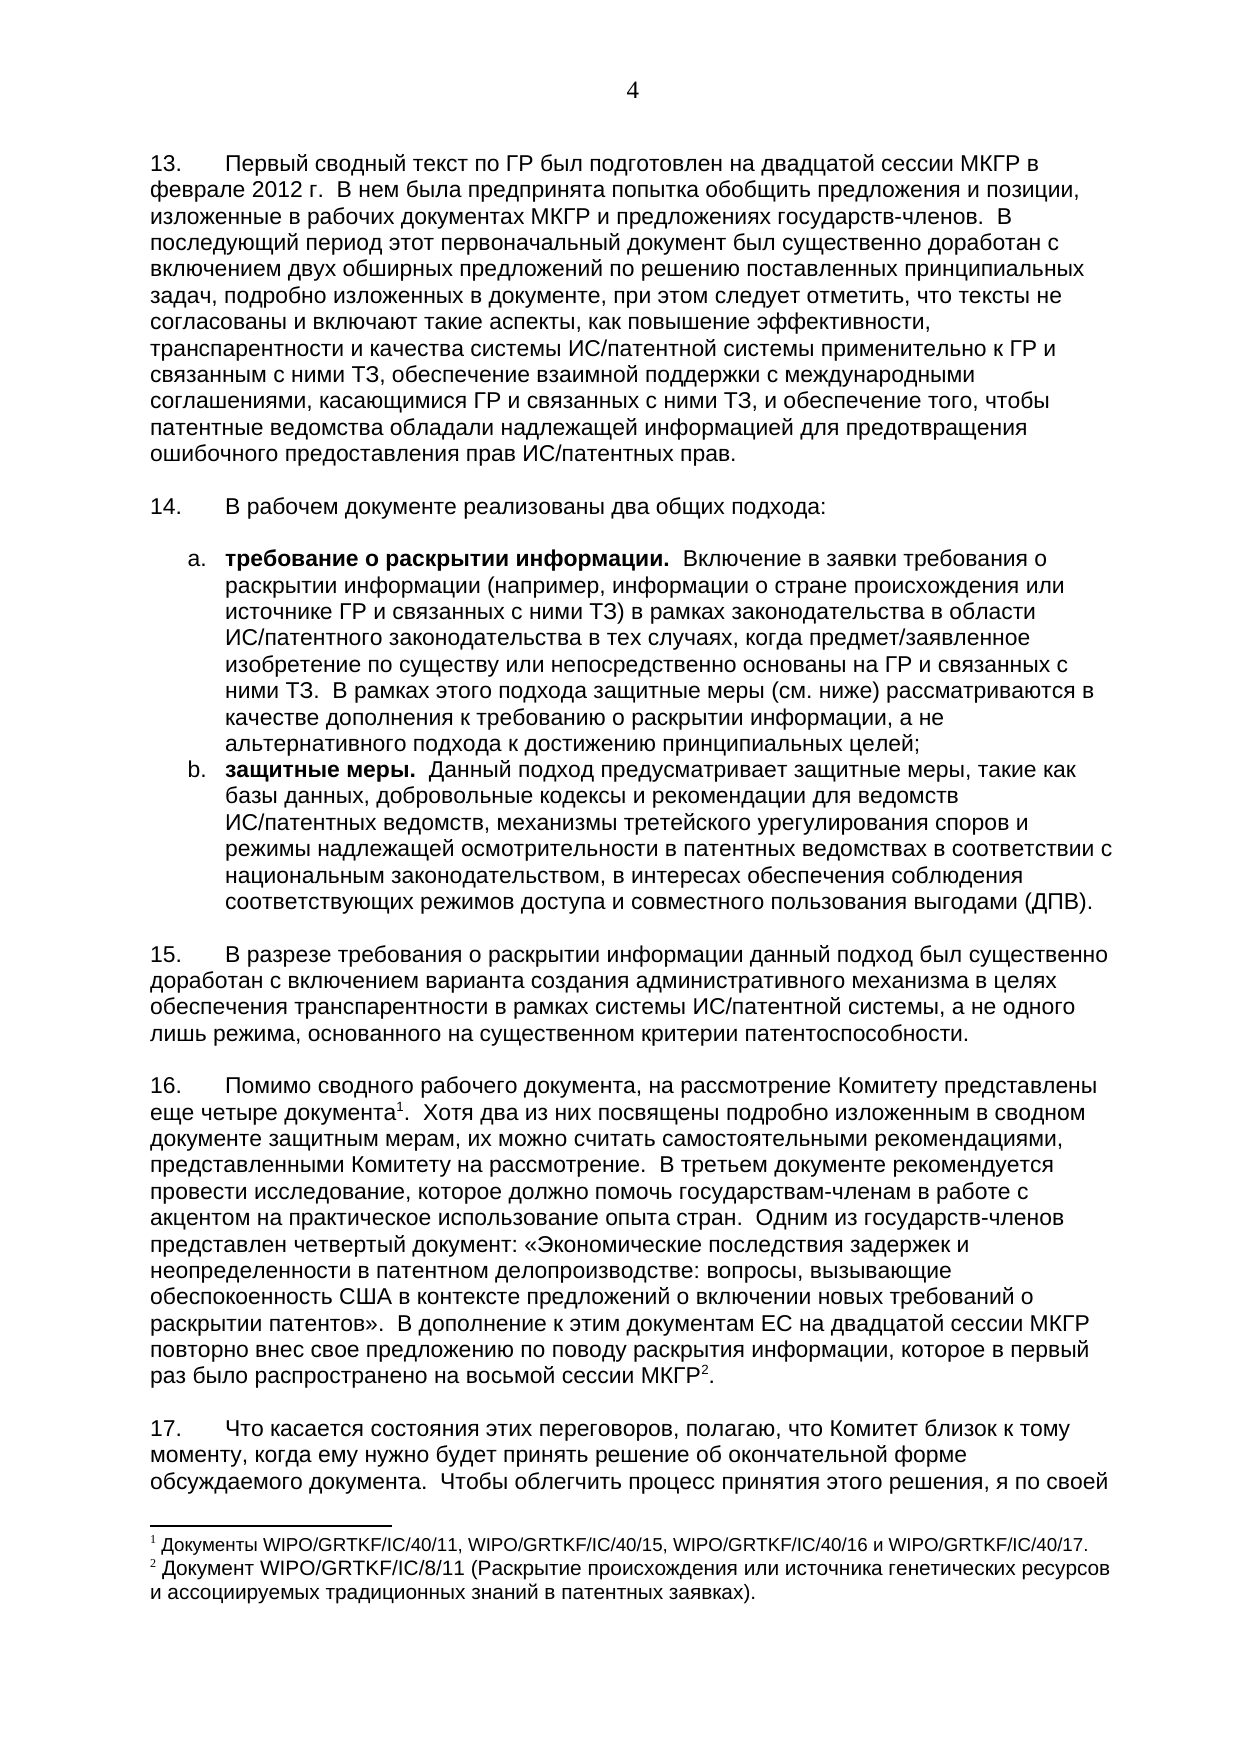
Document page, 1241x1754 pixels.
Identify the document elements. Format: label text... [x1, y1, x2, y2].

text 14. В рабочем документе реализованы два общих подхода: [150, 493, 1115, 519]
text 15. В разрезе требования о раскрытии информации данный подход был существенно доработан с включением варианта создания административного механизма в целях обеспечения транспарентности в рамках системы ИС/патентной системы, а не одного лишь режима, основанного на существенном критерии патентоспособности. [150, 941, 1115, 1046]
text 13. Первый сводный текст по ГР был подготовлен на двадцатой сессии МКГР в феврале 2012 г. В нем была предпринята попытка обобщить предложения и позиции, изложенные в рабочих документах МКГР и предложениях государств-членов. В последующий период этот первоначальный документ был существенно доработан с включением двух обширных предложений по решению поставленных принципиальных задач, подробно изложенных в документе, при этом следует отметить, что тексты не согласованы и включают такие аспекты, как повышение эффективности, транспарентности и качества системы ИС/патентной системы применительно к ГР и связанным с ними ТЗ, обеспечение взаимной поддержки с международными соглашениями, касающимися ГР и связанных с ними ТЗ, и обеспечение того, чтобы патентные ведомства обладали надлежащей информацией для предотвращения ошибочного предоставления прав ИС/патентных прав. [150, 150, 1115, 466]
text 16. Помимо сводного рабочего документа, на рассмотрение Комитету представлены еще четыре документа. Хотя два из них посвящены подробно изложенным в сводном документе защитным мерам, их можно считать самостоятельными рекомендациями, представленными Комитету на рассмотрение. В третьем документе рекомендуется провести исследование, которое должно помочь государствам-членам в работе с акцентом на практическое использование опыта стран. Одним из государств-членов представлен четвертый документ: «Экономические последствия задержек и неопределенности в патентном делопроизводстве: вопросы, вызывающие обеспокоенность США в контексте предложений о включении новых требований о раскрытии патентов». В дополнение к этим документам ЕС на двадцатой сессии МКГР повторно внес свое предложению по поводу раскрытия информации, которое в первый раз было распространено на восьмой сессии МКГР. [150, 1072, 1115, 1389]
list защитные меры. Данный подход предусматривает защитные меры, такие как базы данных, добровольные кодексы и рекомендации для ведомств ИС/патентных ведомств, механизмы третейского урегулирования споров и режимы надлежащей осмотрительности в патентных ведомствах в соответствии с национальным законодательством, в интересах обеспечения соблюдения соответствующих режимов доступа и совместного пользования выгодами (ДПВ). [187, 756, 1115, 914]
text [150, 1415, 1115, 1494]
list требование о раскрытии информации. Включение в заявки требования о раскрытии информации (например, информации о стране происхождения или источнике ГР и связанных с ними ТЗ) в рамках законодательства в области ИС/патентного законодательства в тех случаях, когда предмет/заявленное изобретение по существу или непосредственно основаны на ГР и связанных с ними ТЗ. В рамках этого подхода защитные меры (см. ниже) рассматриваются в качестве дополнения к требованию о раскрытии информации, а не альтернативного подхода к достижению принципиальных целей; [187, 545, 1115, 756]
